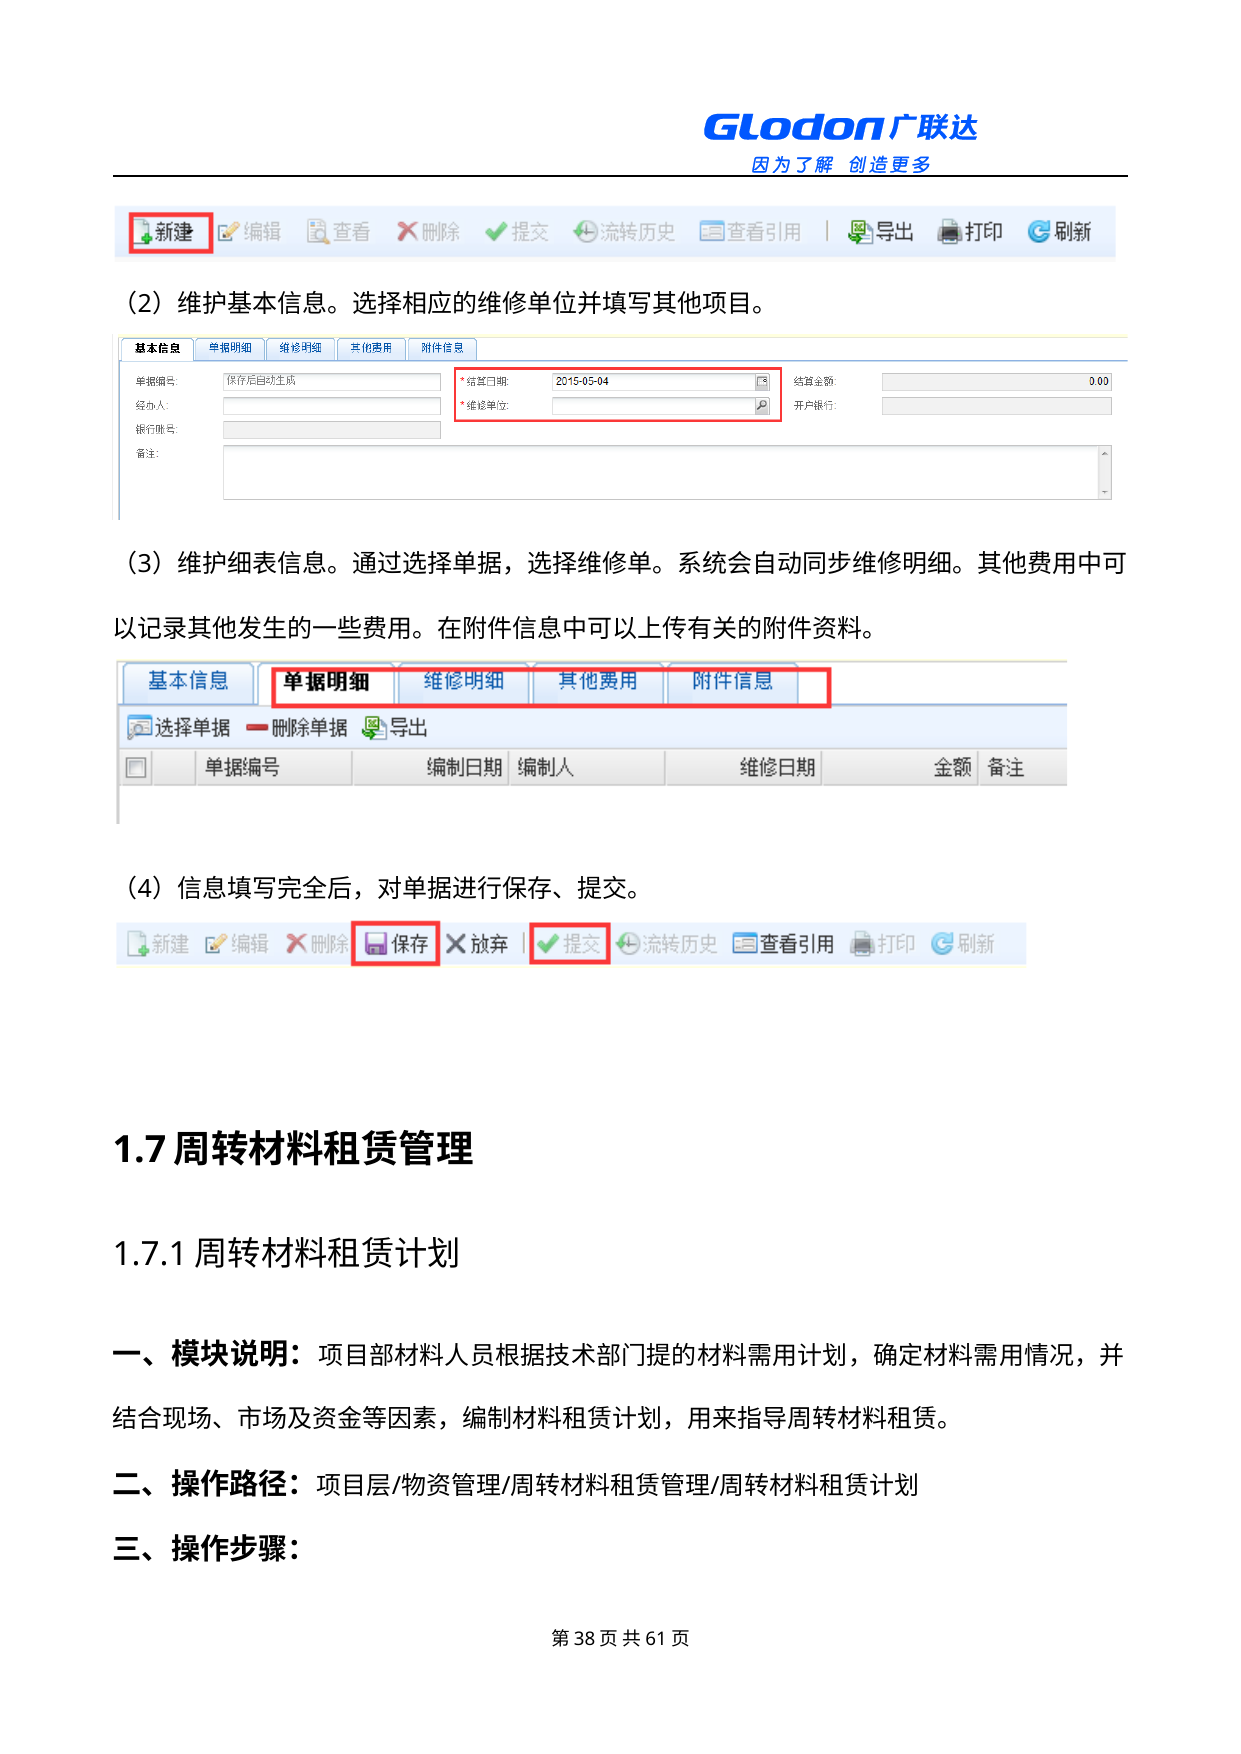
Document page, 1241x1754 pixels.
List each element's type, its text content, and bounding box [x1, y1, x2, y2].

text （4）信息填写完全后，对单据进行保存、提交。 [112, 854, 1128, 919]
text （3）维护细表信息。通过选择单据，选择维修单。系统会自动同步维修明细。其他费用中可以记录其他发生的一些费用。在附件信息中可以上传有关的附件资料。 [112, 529, 1128, 659]
text 二、操作路径：项目层/物资管理/周转材料租赁管理/周转材料租赁计划 [112, 1449, 1128, 1514]
subtitle 1.7.1周转材料租赁计划 [112, 1219, 1128, 1284]
text （2）维护基本信息。选择相应的维修单位并填写其他项目。 [112, 269, 1128, 334]
picture [112, 204, 1116, 262]
text 一、模块说明：项目部材料人员根据技术部门提的材料需用计划，确定材料需用情况，并结合现场、市场及资金等因素，编制材料租赁计划，用来指导周转材料租赁。 [112, 1319, 1128, 1449]
subtitle 1.7周转材料租赁管理 [112, 1114, 1128, 1179]
picture [112, 659, 1068, 824]
picture [112, 919, 1027, 968]
text 三、操作步骤： [112, 1514, 1128, 1579]
picture [112, 334, 1128, 520]
